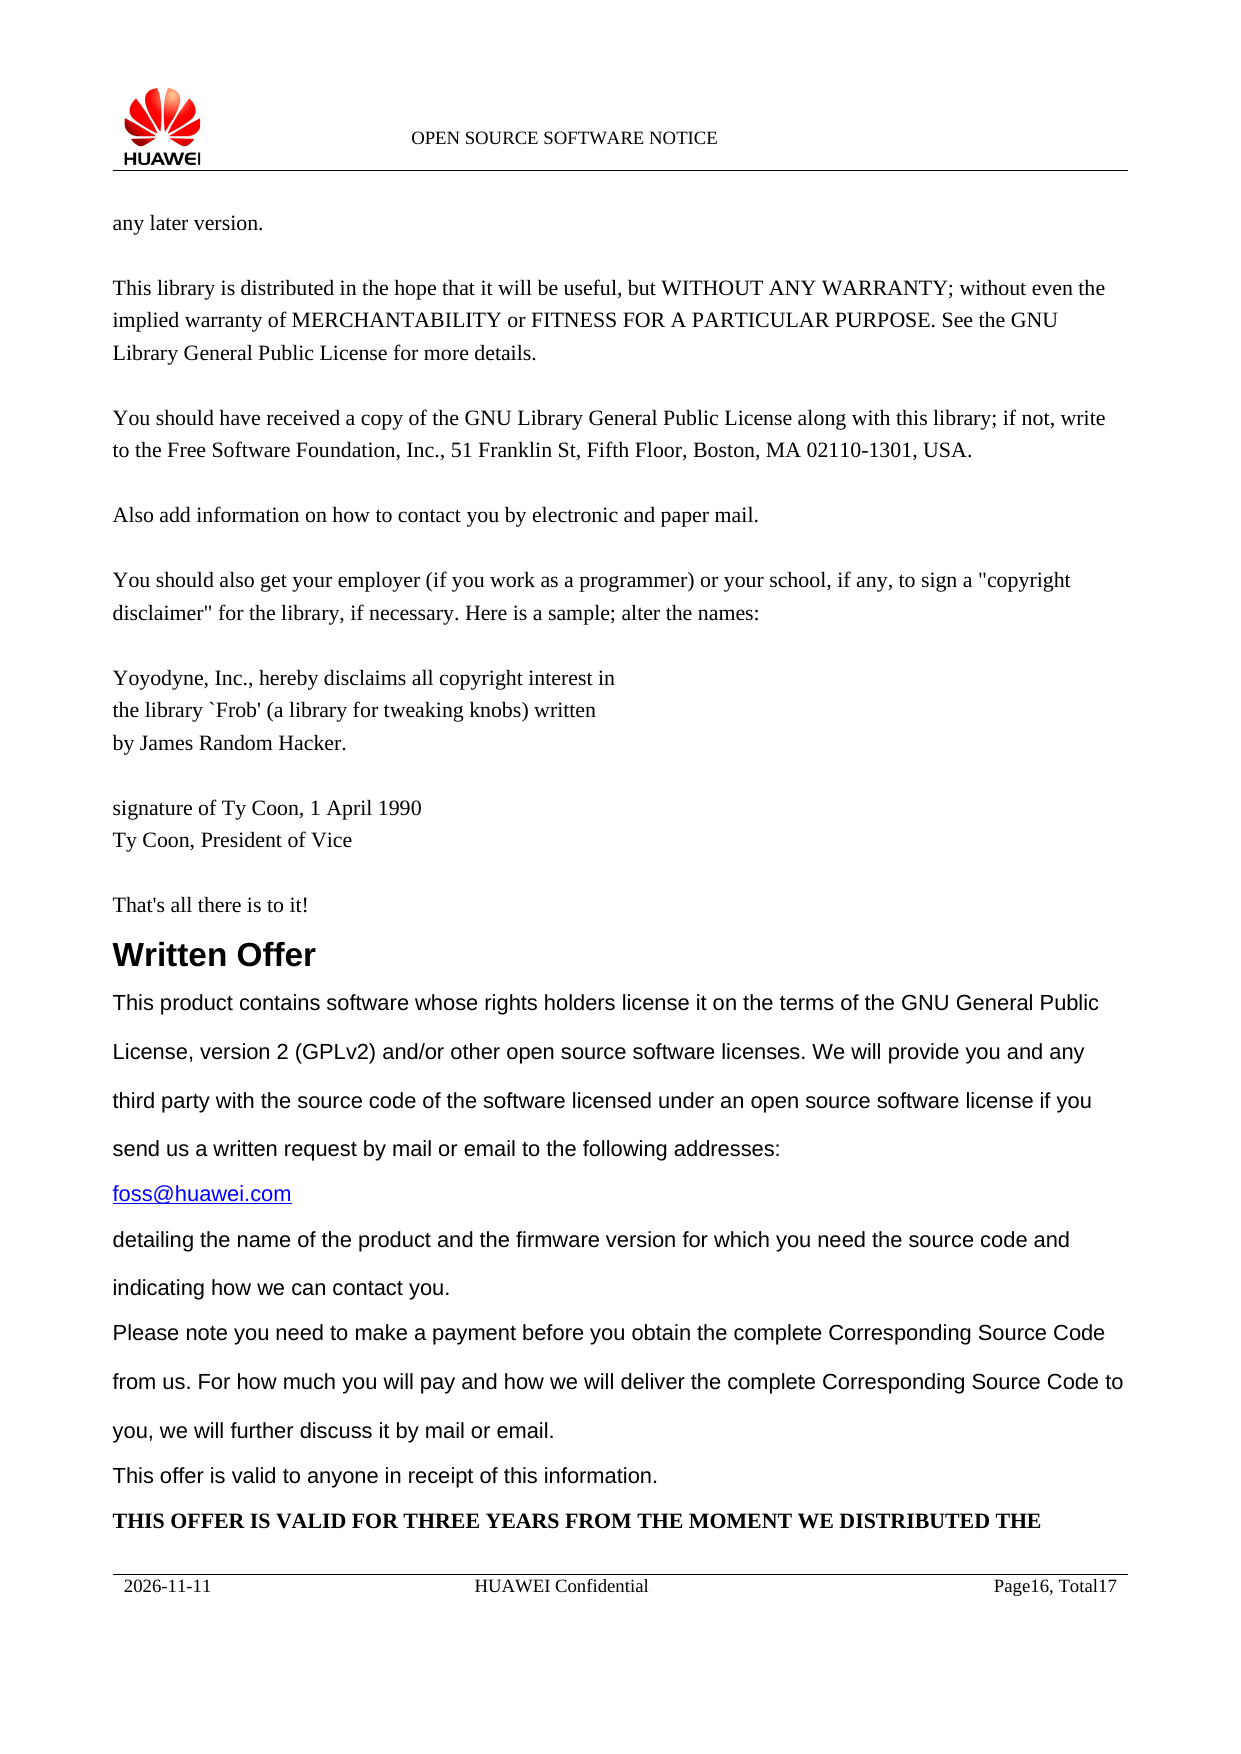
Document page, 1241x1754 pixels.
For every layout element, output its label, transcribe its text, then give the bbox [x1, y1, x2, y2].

text This product contains software whose rights holders license it on the terms of the GNU General Public License, version 2 (GPLv2) and/or other open source software licenses. We will provide you and any third party with the source code of the software licensed under an open source software license if you send us a written request by mail or email to the following addresses: [112, 986, 1128, 1165]
picture [124, 88, 201, 165]
text This offer is valid for three years from the moment we distributed the product or firmware . [112, 1504, 1128, 1537]
text This offer is valid to anyone in receipt of this information. [112, 1459, 1128, 1492]
text Please note you need to make a payment before you obtain the complete Corresponding Source Code from us. For how much you will pay and how we will deliver the complete Corresponding Source Code to you, we will further discuss it by mail or email. [112, 1317, 1128, 1447]
text Written Offer [112, 921, 1128, 986]
text foss@huawei.com [112, 1178, 1128, 1210]
text detailing the name of the product and the firmware version for which you need the source code and indicating how we can contact you. [112, 1223, 1128, 1304]
